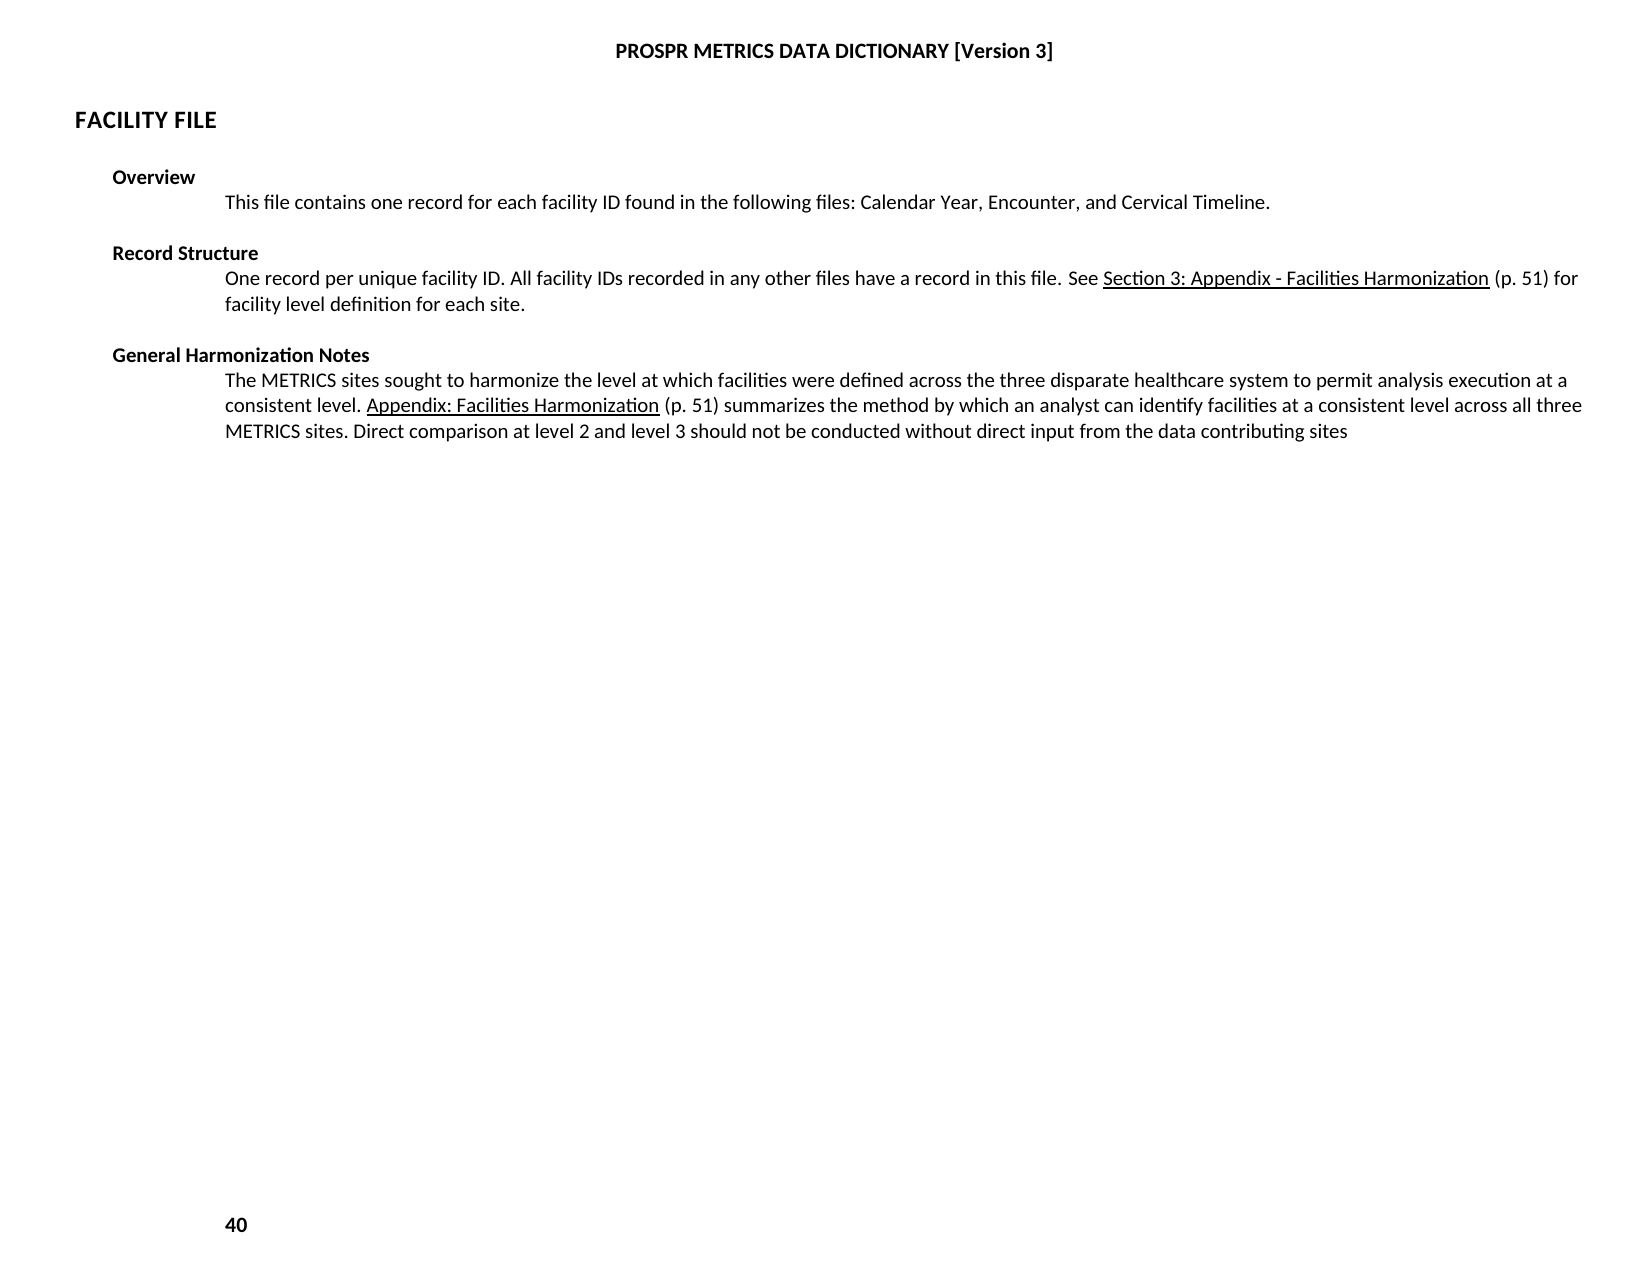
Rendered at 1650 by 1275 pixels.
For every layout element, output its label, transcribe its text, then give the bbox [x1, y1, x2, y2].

list This file contains one record for each facility ID found in the following files: Calendar Year, Encounter, and Cervical Timeline. [225, 189, 1594, 215]
subtitle Record Structure [75, 240, 1594, 266]
text The METRICS sites sought to harmonize the level at which facilities were defined across the three disparate healthcare system to permit analysis execution at a consistent level. Appendix: Facilities Harmonization (p. 69) summarizes the method by which an analyst can identify facilities at a consistent level across all three METRICS sites. Direct comparison at level 2 and level 3 should not be conducted without direct input from the data contributing sites [225, 367, 1594, 443]
subtitle General Harmonization Notes [75, 342, 1594, 367]
subtitle Overview [75, 164, 1594, 189]
subtitle Facility File [75, 104, 1594, 135]
list One record per unique facility ID. All facility IDs recorded in any other files have a record in this file. See Section 3: Appendix - Facilities Harmonization (p. 69) for facility level definition for each site. [225, 266, 1594, 316]
